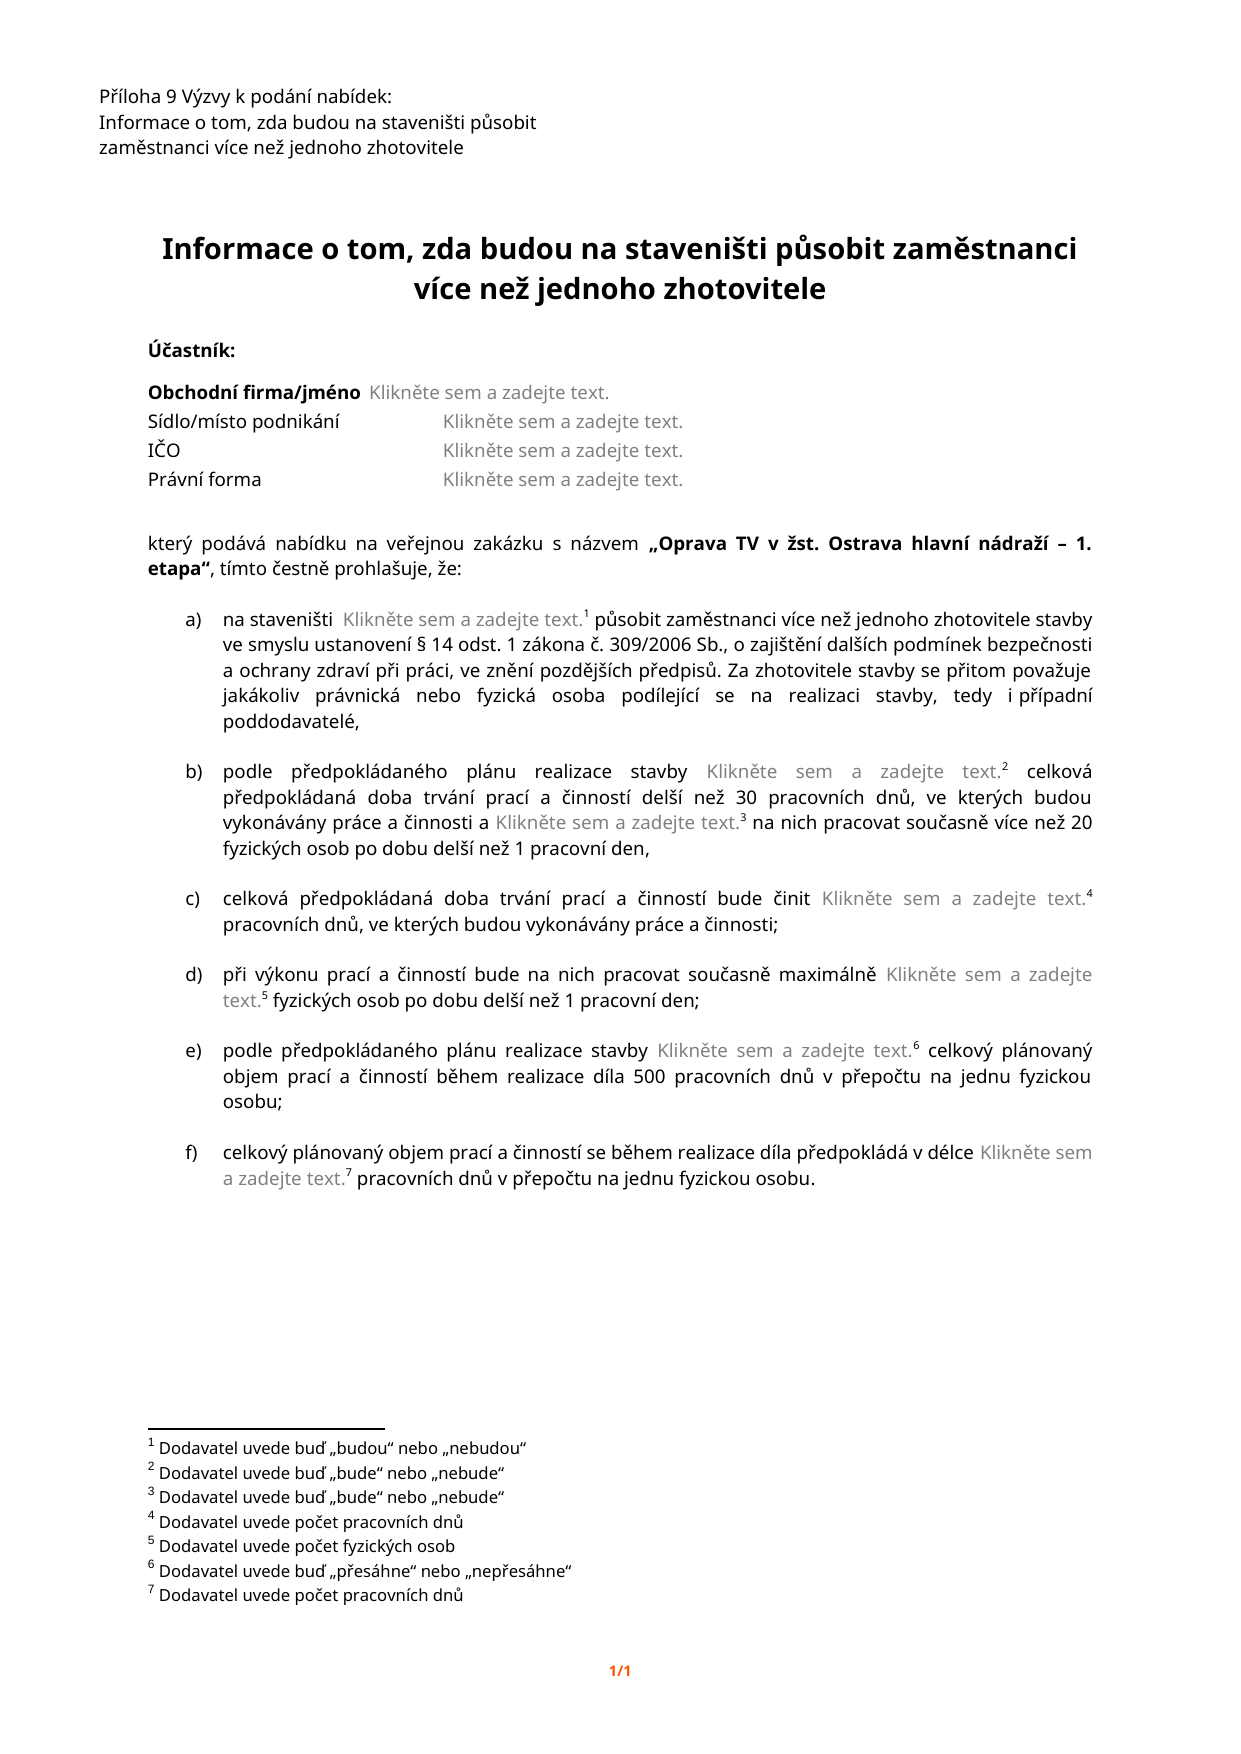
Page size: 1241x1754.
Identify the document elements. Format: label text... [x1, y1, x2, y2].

list podle předpokládaného plánu realizace stavby celková předpokládaná doba trvání prací a činností delší než 30 pracovních dnů, ve kterých budou vykonávány práce a činnosti a na nich pracovat současně více než 20 fyzických osob po dobu delší než 1 pracovní den, [185, 759, 1093, 861]
text Účastník: [148, 333, 1093, 364]
list podle předpokládaného plánu realizace stavby celkový plánovaný objem prací a činností během realizace díla 500 pracovních dnů v přepočtu na jednu fyzickou osobu; [185, 1038, 1093, 1114]
text Právní forma [148, 463, 1093, 492]
text IČO [148, 434, 1093, 463]
list při výkonu prací a činností bude na nich pracovat současně maximálně fyzických osob po dobu delší než 1 pracovní den; [185, 962, 1093, 1013]
list celkový plánovaný objem prací a činností se během realizace díla předpokládá v délce pracovních dnů v přepočtu na jednu fyzickou osobu. [185, 1139, 1093, 1190]
list celková předpokládaná doba trvání prací a činností bude činit pracovních dnů, ve kterých budou vykonávány práce a činnosti; [185, 886, 1093, 937]
text Sídlo/místo podnikání [148, 405, 1093, 434]
text který podává nabídku na veřejnou zakázku s názvem „Oprava TV v žst. Ostrava hlavní nádraží – 1. etapa“, tímto čestně prohlašuje, že: [148, 530, 1093, 581]
text Obchodní firma/jméno [148, 376, 1093, 405]
list na staveništi působit zaměstnanci více než jednoho zhotovitele stavby ve smyslu ustanovení § 14 odst. 1 zákona č. 309/2006 Sb., o zajištění dalších podmínek bezpečnosti a ochrany zdraví při práci, ve znění pozdějších předpisů. Za zhotovitele stavby se přitom považuje jakákoliv právnická nebo fyzická osoba podílející se na realizaci stavby, tedy i případní poddodavatelé, [185, 606, 1093, 734]
title Informace o tom, zda budou na staveništi působit zaměstnanci více než jednoho zhotovitele [148, 228, 1093, 308]
